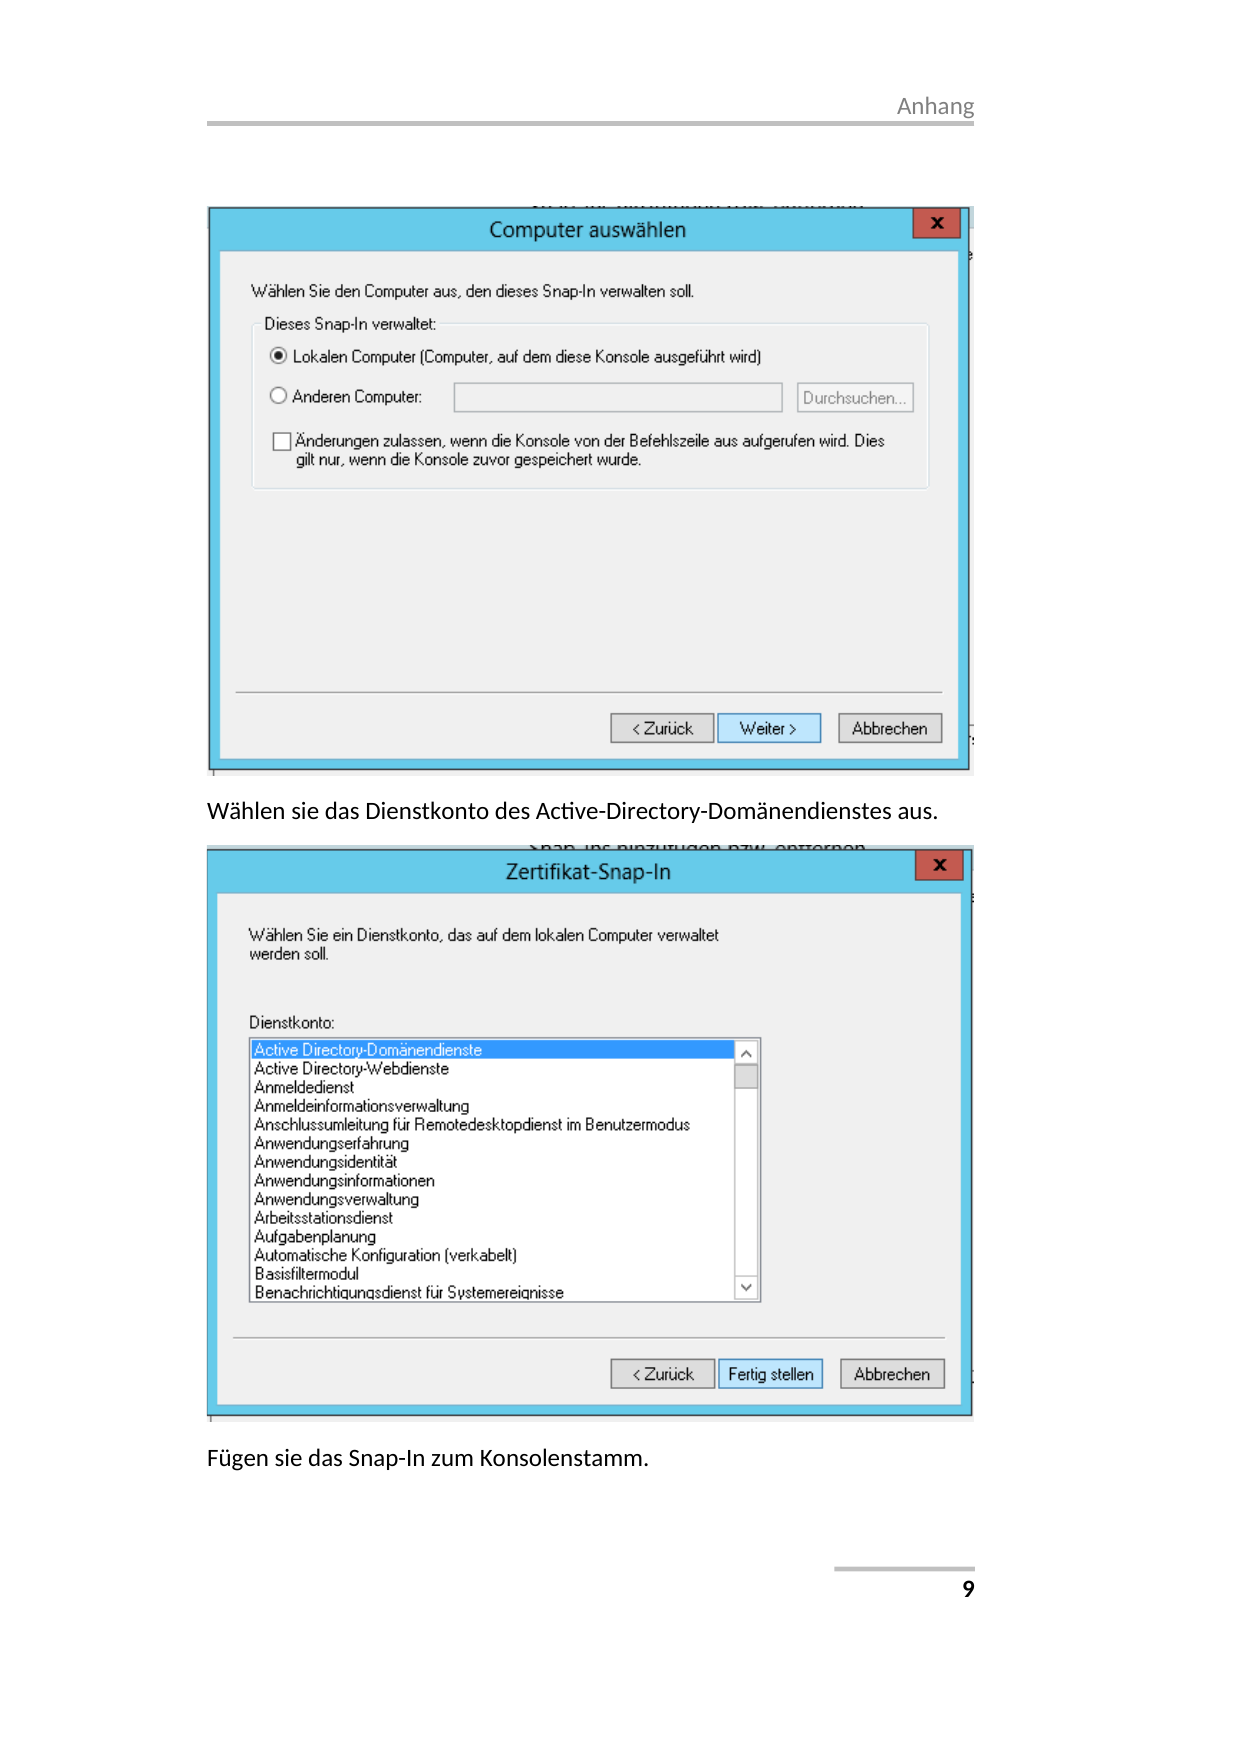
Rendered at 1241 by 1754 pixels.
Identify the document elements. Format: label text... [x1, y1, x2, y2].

text Fügen sie das Snap-In zum Konsolenstamm. [207, 1442, 974, 1472]
text Wählen sie das Dienstkonto des Active-Directory-Domänendienstes aus. [207, 795, 974, 826]
picture [206, 206, 974, 776]
picture [206, 845, 974, 1422]
